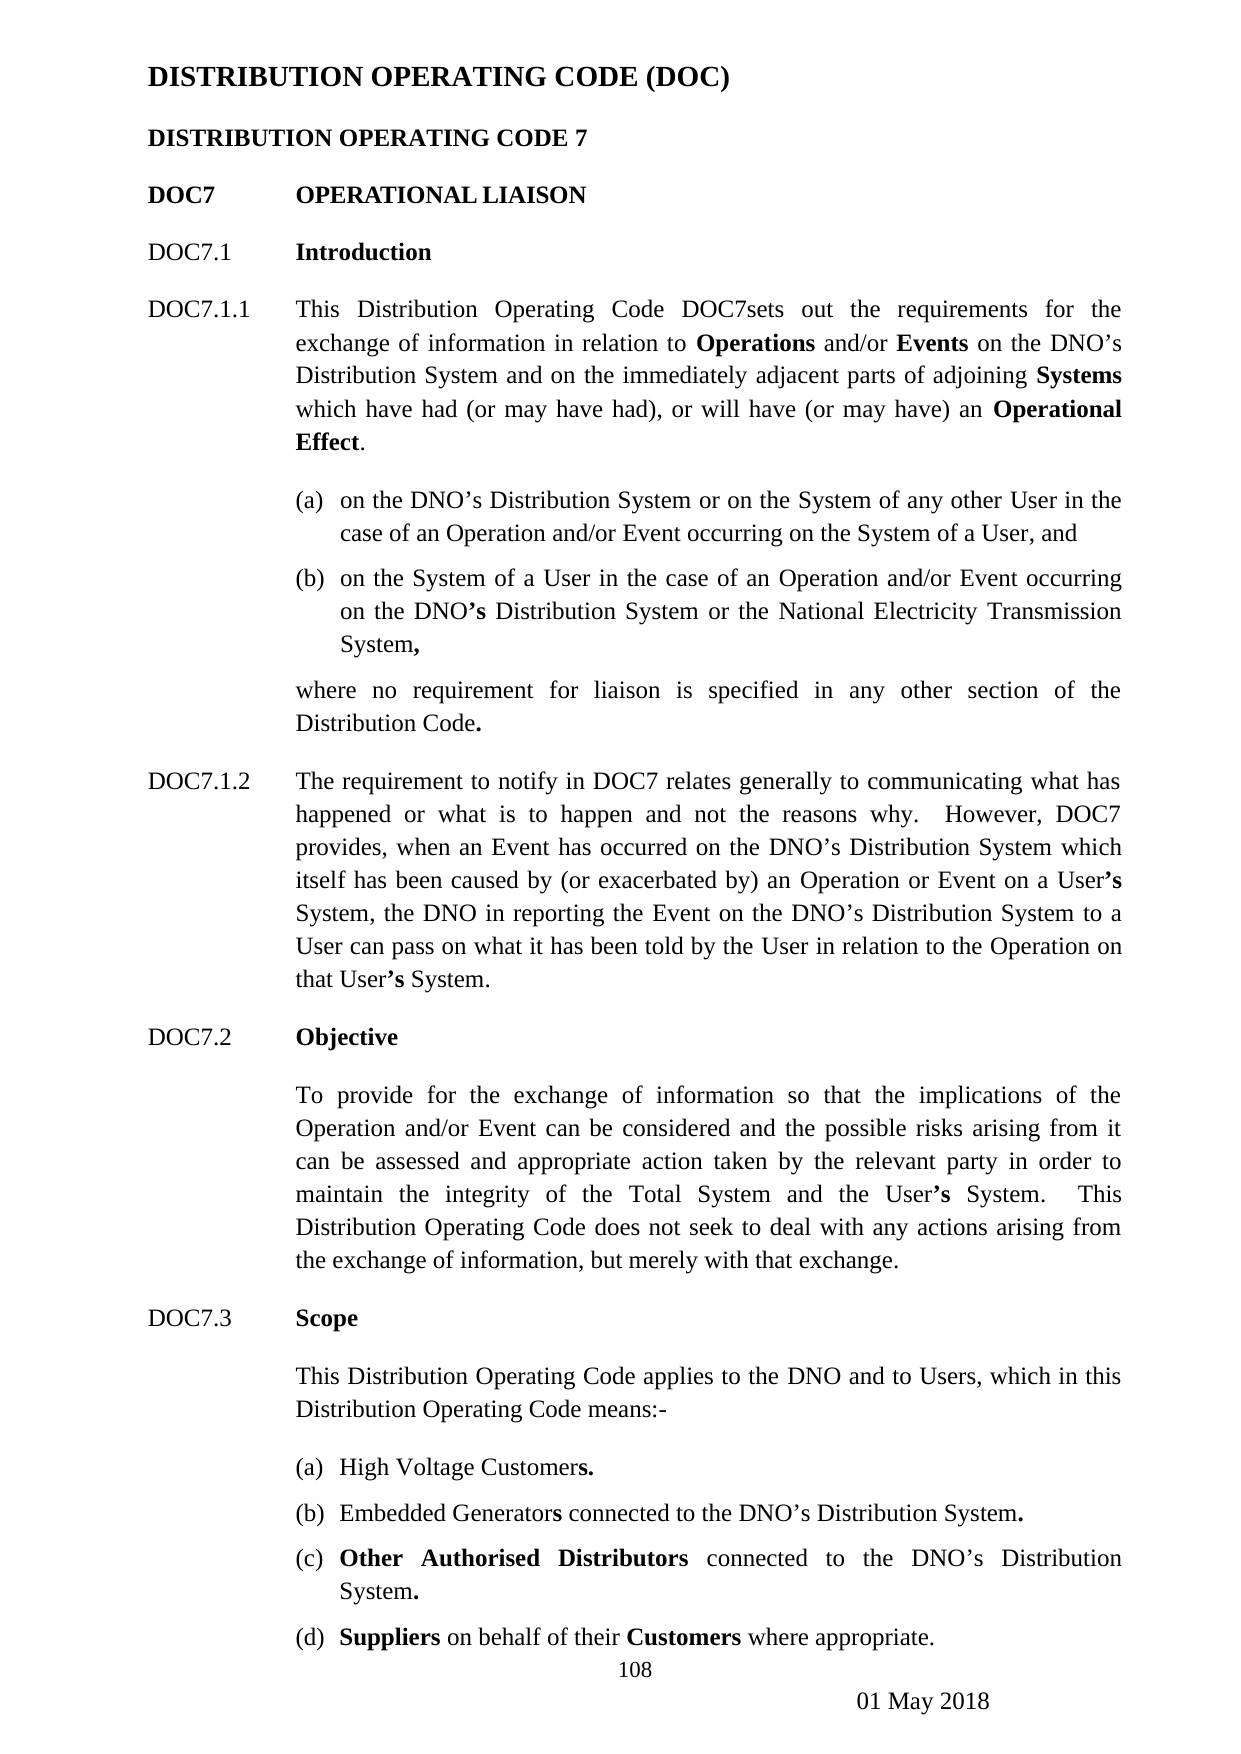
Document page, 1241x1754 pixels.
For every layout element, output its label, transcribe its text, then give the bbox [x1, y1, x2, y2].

text 7.1 Introduction [148, 237, 1122, 265]
list Suppliers on behalf of their Customers where appropriate. [295, 1622, 1122, 1651]
subtitle 7 OPERATIONAL LIAISON [148, 181, 1122, 209]
text DISTRIBUTION OPERATING CODE 7 [148, 123, 1122, 151]
list Embedded Generators connected to the DNO’s Distribution System. [295, 1498, 1122, 1526]
list High Voltage Customers. [295, 1452, 1122, 1481]
text 7.3 Scope [148, 1303, 1122, 1332]
text 7.2 Objective [148, 1022, 1122, 1051]
list Other Authorised Distributors connected to the DNO’s Distribution System. [295, 1543, 1122, 1605]
text (b) on the System of a User in the case of an Operation and/or Event occurring on the DNO’s Distribution System or the National Electricity Transmission System, [295, 563, 1122, 658]
text 7.1.2 The requirement to notify in 7 relates generally to communicating what has happened or what is to happen and not the reasons why. However, 7 provides, when an Event has occurred on the DNO’s Distribution System which itself has been caused by (or exacerbated by) an Operation or Event on a User’s System, the DNO in reporting the Event on the DNO’s Distribution System to a User can pass on what it has been told by the User in relation to the Operation on that User’s System. [148, 766, 1122, 993]
text where no requirement for liaison is specified in any other section of the Distribution Code. [295, 675, 1122, 737]
text To provide for the exchange of information so that the implications of the Operation and/or Event can be considered and the possible risks arising from it can be assessed and appropriate action taken by the relevant party in order to maintain the integrity of the Total System and the User’s System. This Distribution Operating Code does not seek to deal with any actions arising from the exchange of information, but merely with that exchange. [148, 1080, 1122, 1274]
text (a) on the DNO’s Distribution System or on the System of any other User in the case of an Operation and/or Event occurring on the System of a User, and [295, 485, 1122, 546]
text This Distribution Operating Code applies to the DNO and to Users, which in this Distribution Operating Code means:- [148, 1361, 1122, 1423]
text 7.1.1 This Distribution Operating Code 7sets out the requirements for the exchange of information in relation to Operations and/or Events on the DNO’s Distribution System and on the immediately adjacent parts of adjoining Systems which have had (or may have had), or will have (or may have) an Operational Effect. [148, 294, 1122, 455]
